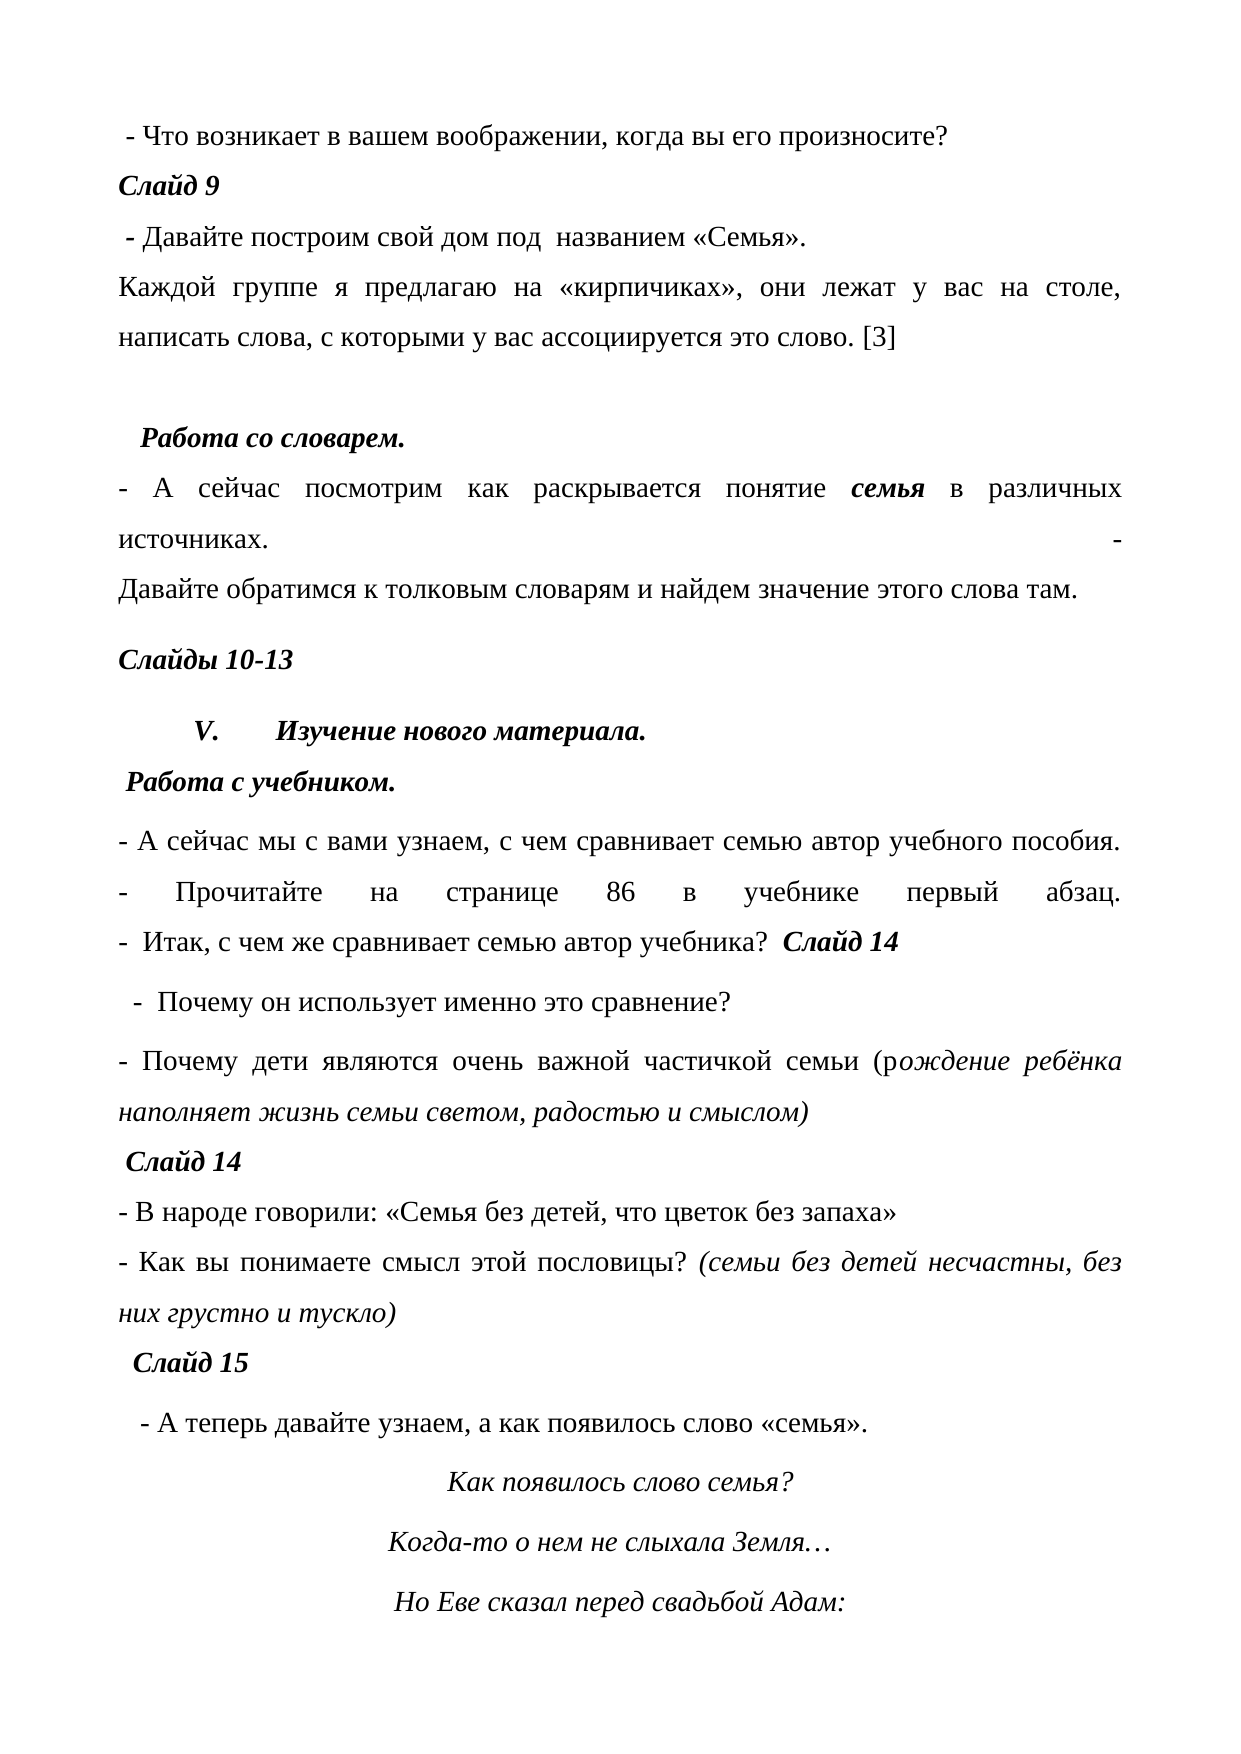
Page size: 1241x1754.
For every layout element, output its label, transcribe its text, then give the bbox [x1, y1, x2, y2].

text Слайд 15 [118, 1345, 1122, 1379]
text - А теперь давайте узнаем, а как появилось слово «семья». [118, 1405, 1122, 1438]
text Когда-то о нем не слыхала Земля… [118, 1524, 1122, 1558]
text - Почему дети являются очень важной частичкой семьи (рождение ребёнка наполняет жизнь семьи светом, радостью и смыслом) [118, 1043, 1122, 1127]
list Изучение нового материала. [193, 713, 1122, 747]
text - А сейчас посмотрим как раскрывается понятие семья в различных источниках. - Давайте обратимся к толковым словарям и найдем значение этого слова там. [118, 470, 1122, 604]
text Слайд 14 [118, 1144, 1122, 1177]
text - В народе говорили: «Семья без детей, что цветок без запаха» [118, 1194, 1122, 1228]
text - Давайте построим свой дом под названием «Семья». [118, 219, 1122, 252]
text Работа со словарем. [118, 420, 1122, 454]
text Работа с учебником. [118, 764, 1122, 797]
text - Что возникает в вашем воображении, когда вы его произносите? [118, 118, 1122, 152]
text - Как вы понимаете смысл этой пословицы? (семьи без детей несчастны, без них грустно и тускло) [118, 1244, 1122, 1328]
text - А сейчас мы с вами узнаем, с чем сравнивает семью автор учебного пособия. - Прочитайте на странице 86 в учебнике первый абзац. - Итак, с чем же сравнивает семью автор учебника? Слайд 14 [118, 823, 1122, 957]
text - Почему он использует именно это сравнение? [118, 984, 1122, 1017]
text Как появилось слово семья? [118, 1464, 1122, 1498]
text Но Еве сказал перед свадьбой Адам: [118, 1584, 1122, 1617]
text Слайды 10-13 [118, 642, 1122, 676]
text Каждой группе я предлагаю на «кирпичиках», они лежат у вас на столе, написать слова, с которыми у вас ассоциируется это слово. [3] [118, 269, 1122, 353]
text Слайд 9 [118, 168, 1122, 202]
